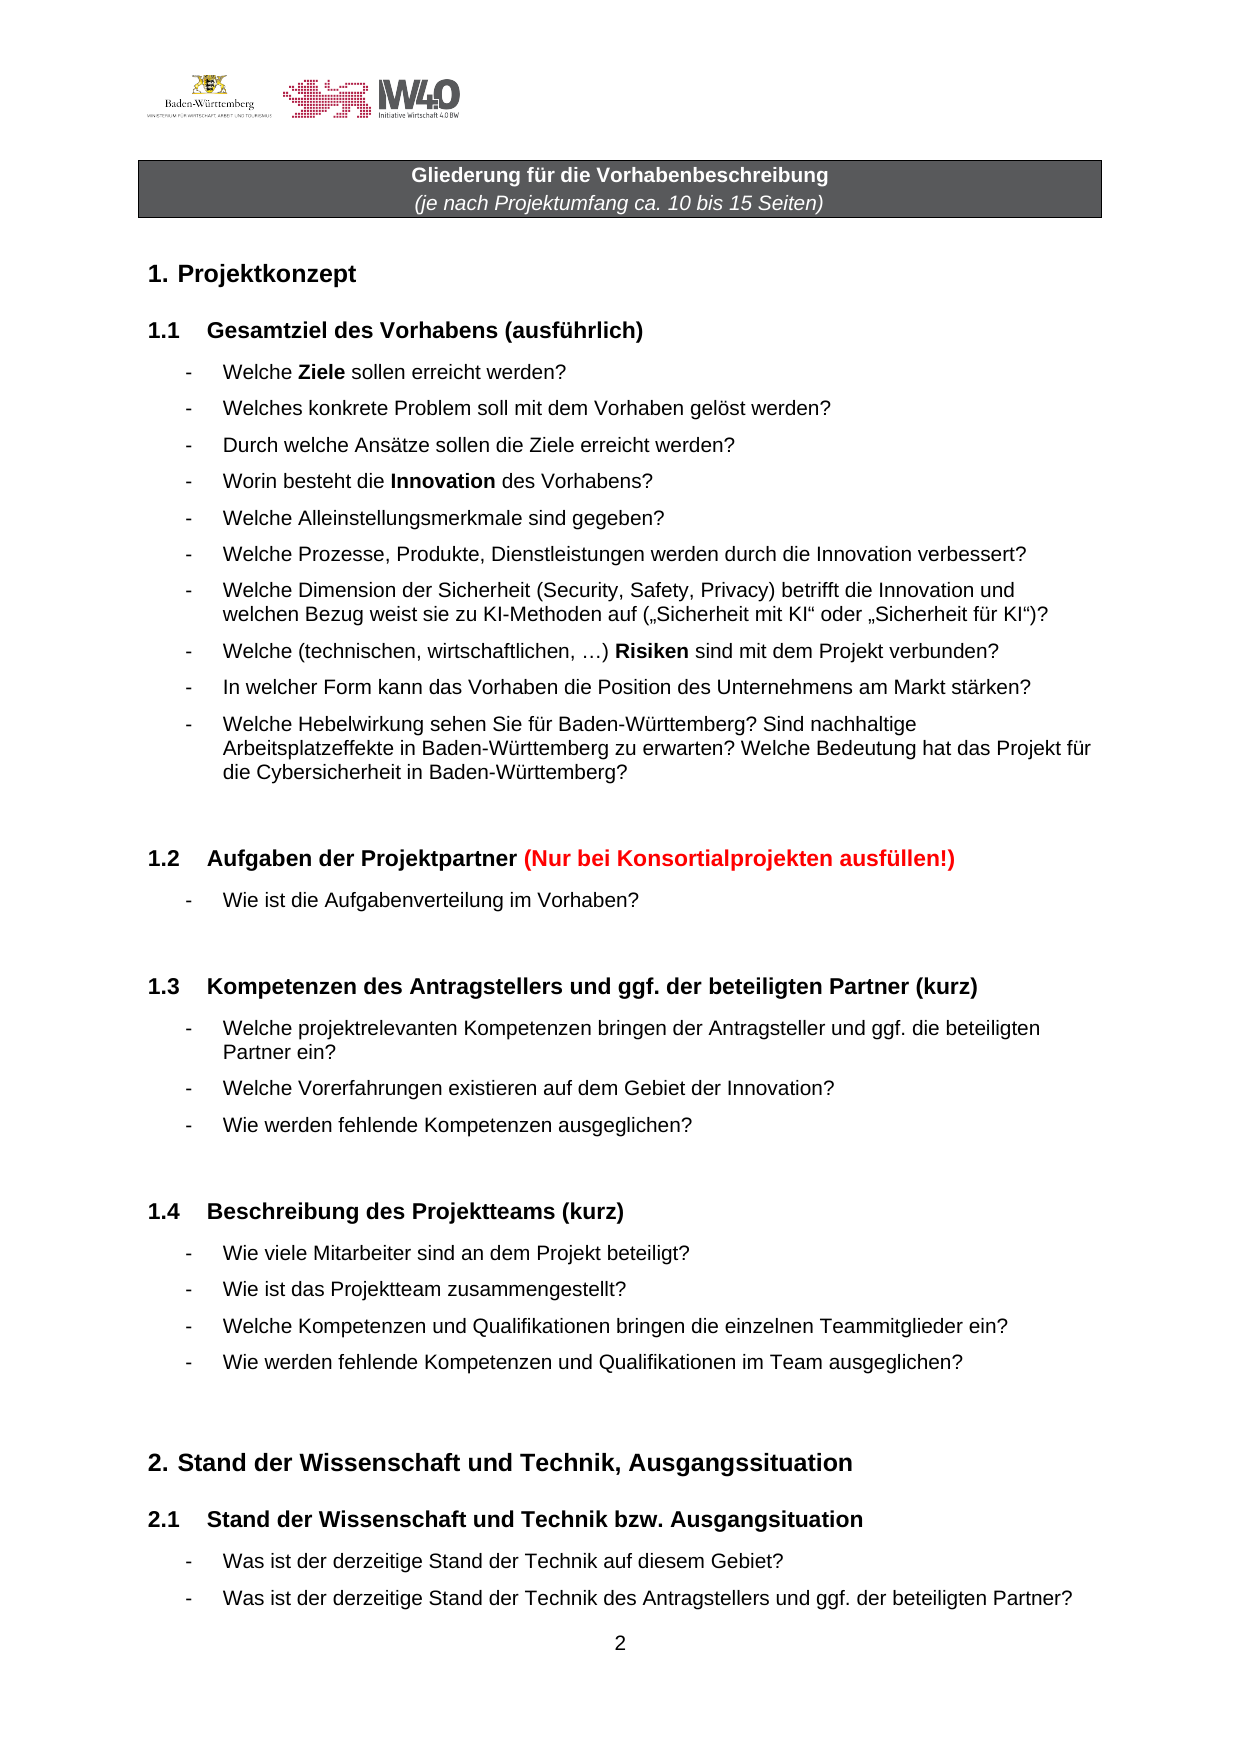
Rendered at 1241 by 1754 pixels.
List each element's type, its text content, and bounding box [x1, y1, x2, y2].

list Wie ist die Aufgabenverteilung im Vorhaben? [185, 888, 1093, 912]
list Welche Alleinstellungsmerkmale sind gegeben? [185, 505, 1093, 529]
subtitle Gesamtziel des Vorhabens (ausführlich) [148, 317, 1093, 343]
list Wie werden fehlende Kompetenzen ausgeglichen? [185, 1113, 1093, 1137]
list Welche (technischen, wirtschaftlichen, …) Risiken sind mit dem Projekt verbunden? [185, 639, 1093, 663]
list Durch welche Ansätze sollen die Ziele erreicht werden? [185, 432, 1093, 456]
picture [147, 75, 272, 118]
list Welche Kompetenzen und Qualifikationen bringen die einzelnen Teammitglieder ein? [185, 1314, 1093, 1338]
list Wie viele Mitarbeiter sind an dem Projekt beteiligt? [185, 1241, 1093, 1265]
text Gliederung für die Vorhabenbeschreibung [139, 161, 1101, 187]
list Wie werden fehlende Kompetenzen und Qualifikationen im Team ausgeglichen? [185, 1350, 1093, 1374]
list Welche Hebelwirkung sehen Sie für Baden-Württemberg? Sind nachhaltige Arbeitsplatzeffekte in Baden-Württemberg zu erwarten? Welche Bedeutung hat das Projekt für die Cybersicherheit in Baden-Württemberg? [185, 712, 1093, 783]
list In welcher Form kann das Vorhaben die Position des Unternehmens am Markt stärken? [185, 675, 1093, 699]
picture [283, 79, 460, 118]
list Was ist der derzeitige Stand der Technik des Antragstellers und ggf. der beteiligten Partner? [185, 1585, 1093, 1609]
text (je nach Projektumfang ca. 10 bis 15 Seiten) [139, 188, 1101, 217]
list Worin besteht die Innovation des Vorhabens? [185, 469, 1093, 493]
list Was ist der derzeitige Stand der Technik auf diesem Gebiet? [185, 1549, 1093, 1573]
list Welche projektrelevanten Kompetenzen bringen der Antragsteller und ggf. die beteiligten Partner ein? [185, 1016, 1093, 1064]
subtitle Kompetenzen des Antragstellers und ggf. der beteiligten Partner (kurz) [148, 973, 1093, 999]
subtitle Stand der Wissenschaft und Technik bzw. Ausgangsituation [148, 1506, 1093, 1532]
list Welche Vorerfahrungen existieren auf dem Gebiet der Innovation? [185, 1076, 1093, 1100]
subtitle Aufgaben der Projektpartner (Nur bei Konsortialprojekten ausfüllen!) [148, 845, 1093, 871]
list Welche Dimension der Sicherheit (Security, Safety, Privacy) betrifft die Innovation und welchen Bezug weist sie zu KI-Methoden auf („Sicherheit mit KI“ oder „Sicherheit für KI“)? [185, 578, 1093, 626]
list Wie ist das Projektteam zusammengestellt? [185, 1277, 1093, 1301]
list Welche Prozesse, Produkte, Dienstleistungen werden durch die Innovation verbessert? [185, 542, 1093, 566]
subtitle Projektkonzept [148, 259, 1093, 288]
list Welche Ziele sollen erreicht werden? [185, 359, 1093, 383]
list Welches konkrete Problem soll mit dem Vorhaben gelöst werden? [185, 396, 1093, 420]
subtitle Beschreibung des Projektteams (kurz) [148, 1198, 1093, 1224]
subtitle Stand der Wissenschaft und Technik, Ausgangssituation [148, 1448, 1093, 1477]
